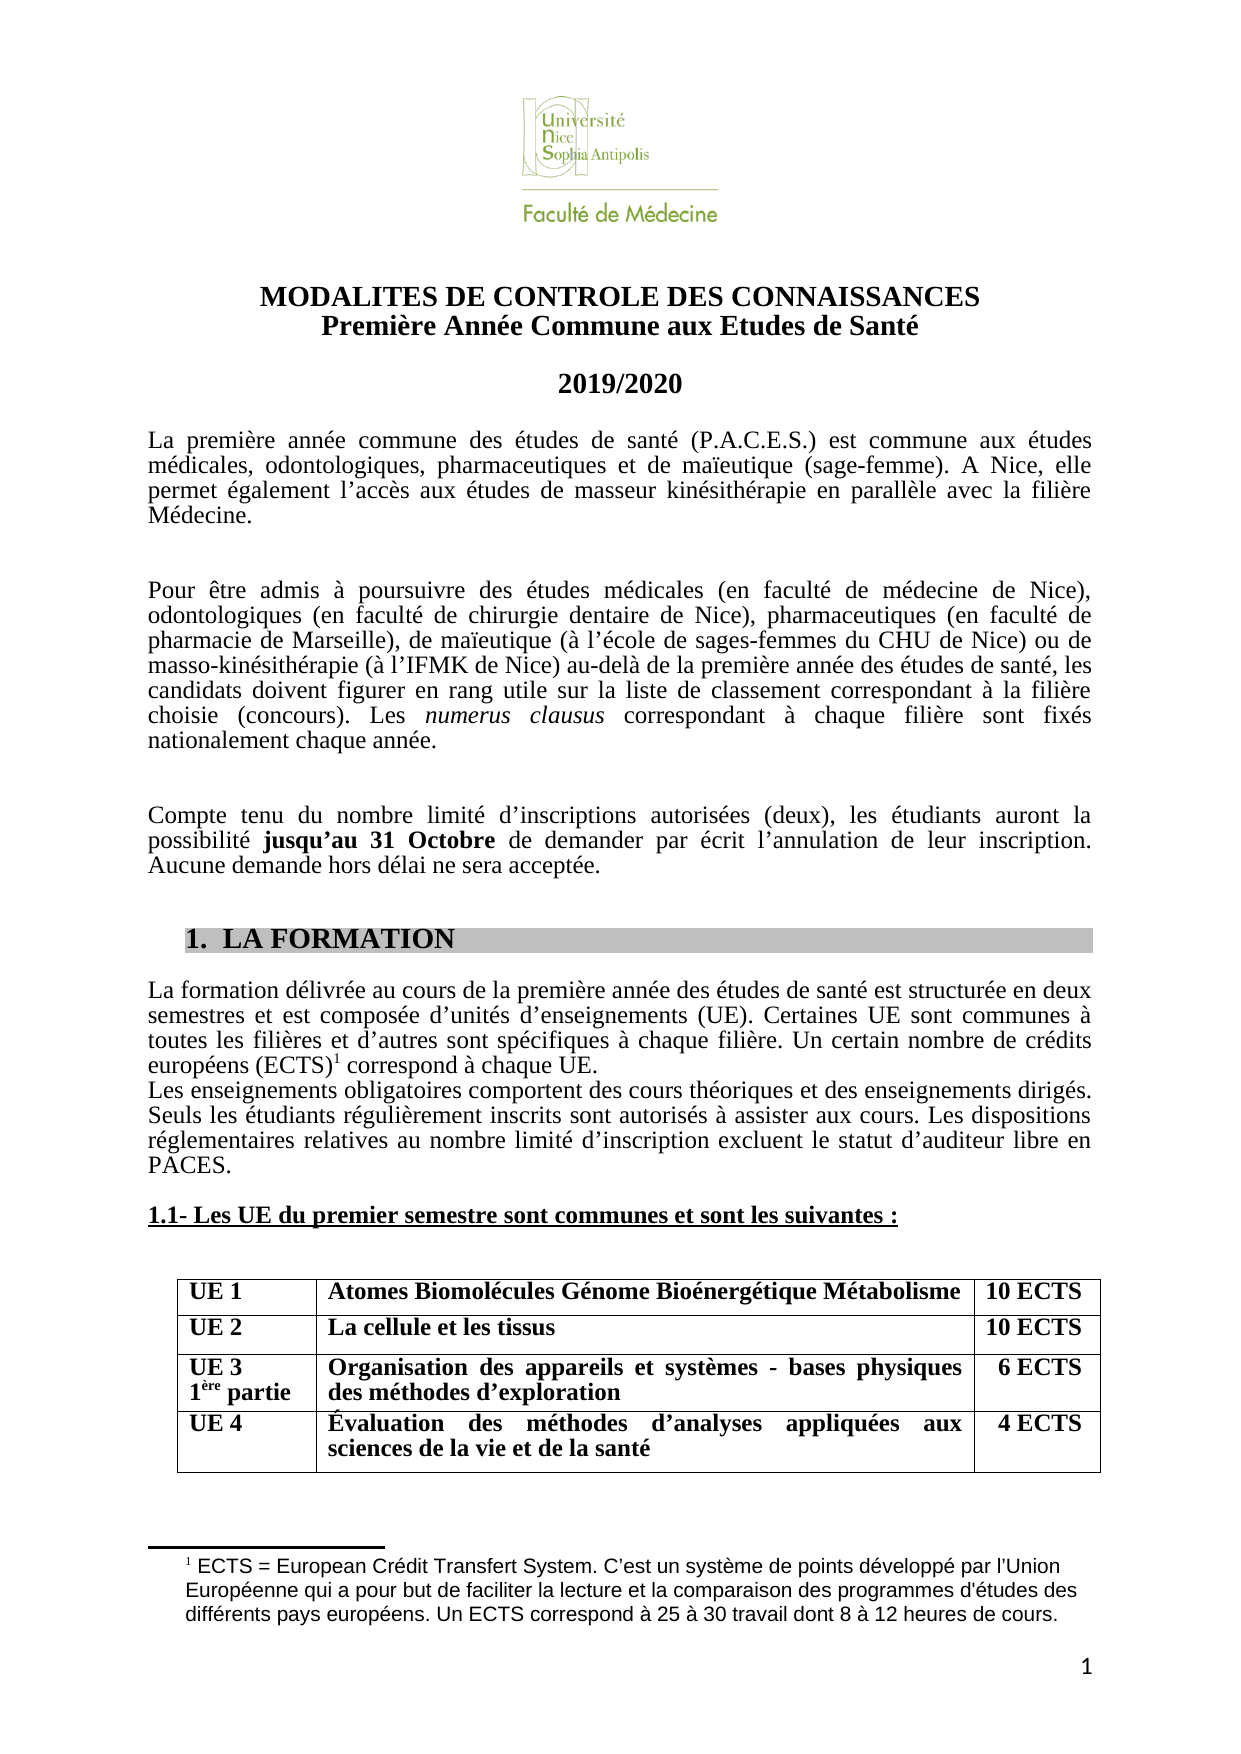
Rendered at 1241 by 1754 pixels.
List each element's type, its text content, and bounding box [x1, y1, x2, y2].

table_cell 4 ECTS [975, 1412, 1100, 1472]
table_cell UE 3 1ère partie [178, 1355, 316, 1411]
text Compte tenu du nombre limité d’inscriptions autorisées (deux), les étudiants auront la possibilité jusqu’au 31 Octobre de demander par écrit l’annulation de leur inscription. Aucune demande hors délai ne sera acceptée. [148, 803, 1093, 878]
text La première année commune des études de santé (P.A.C.E.S.) est commune aux études médicales, odontologiques, pharmaceutiques et de maïeutique (sage-femme). A Nice, elle permet également l’accès aux études de masseur kinésithérapie en parallèle avec la filière Médecine. [148, 428, 1093, 528]
table_cell 6 ECTS [975, 1355, 1100, 1411]
table_header UE 1 [178, 1280, 316, 1315]
text Les enseignements obligatoires comportent des cours théoriques et des enseignements dirigés. Seuls les étudiants régulièrement inscrits sont autorisés à assister aux cours. Les dispositions réglementaires relatives au nombre limité d’inscription excluent le statut d’auditeur libre en PACES. [148, 1078, 1093, 1178]
list LA FORMATION [185, 928, 1093, 953]
text MODALITES DE CONTROLE DES CONNAISSANCES [148, 283, 1093, 312]
table_header Atomes Biomolécules Génome Bioénergétique Métabolisme [317, 1280, 974, 1315]
table_cell Organisation des appareils et systèmes - bases physiques des méthodes d’exploration [317, 1355, 974, 1411]
table_cell La cellule et les tissus [317, 1316, 974, 1354]
table_header 10 ECTS [975, 1280, 1100, 1315]
table_cell UE 2 [178, 1316, 316, 1354]
text 1.1- Les UE du premier semestre sont communes et sont les suivantes : [148, 1203, 1093, 1228]
table_cell Évaluation des méthodes d’analyses appliquées aux sciences de la vie et de la santé [317, 1412, 974, 1472]
table_cell 10 ECTS [975, 1316, 1100, 1354]
table_cell UE 4 [178, 1412, 316, 1472]
text Pour être admis à poursuivre des études médicales (en faculté de médecine de Nice), odontologiques (en faculté de chirurgie dentaire de Nice), pharmaceutiques (en faculté de pharmacie de Marseille), de maïeutique (à l’école de sages-femmes du CHU de Nice) ou de masso-kinésithérapie (à l’IFMK de Nice) au-delà de la première année des études de santé, les candidats doivent figurer en rang utile sur la liste de classement correspondant à la filière choisie (concours). Les numerus clausus correspondant à chaque filière sont fixés nationalement chaque année. [148, 578, 1093, 753]
text Première Année Commune aux Etudes de Santé [148, 312, 1093, 341]
text La formation délivrée au cours de la première année des études de santé est structurée en deux semestres et est composée d’unités d’enseignements (UE). Certaines UE sont communes à toutes les filières et d’autres sont spécifiques à chaque filière. Un certain nombre de crédits européens (ECTS) correspond à chaque UE. [148, 978, 1093, 1078]
text 2019/2020 [148, 370, 1093, 399]
picture [522, 96, 718, 222]
